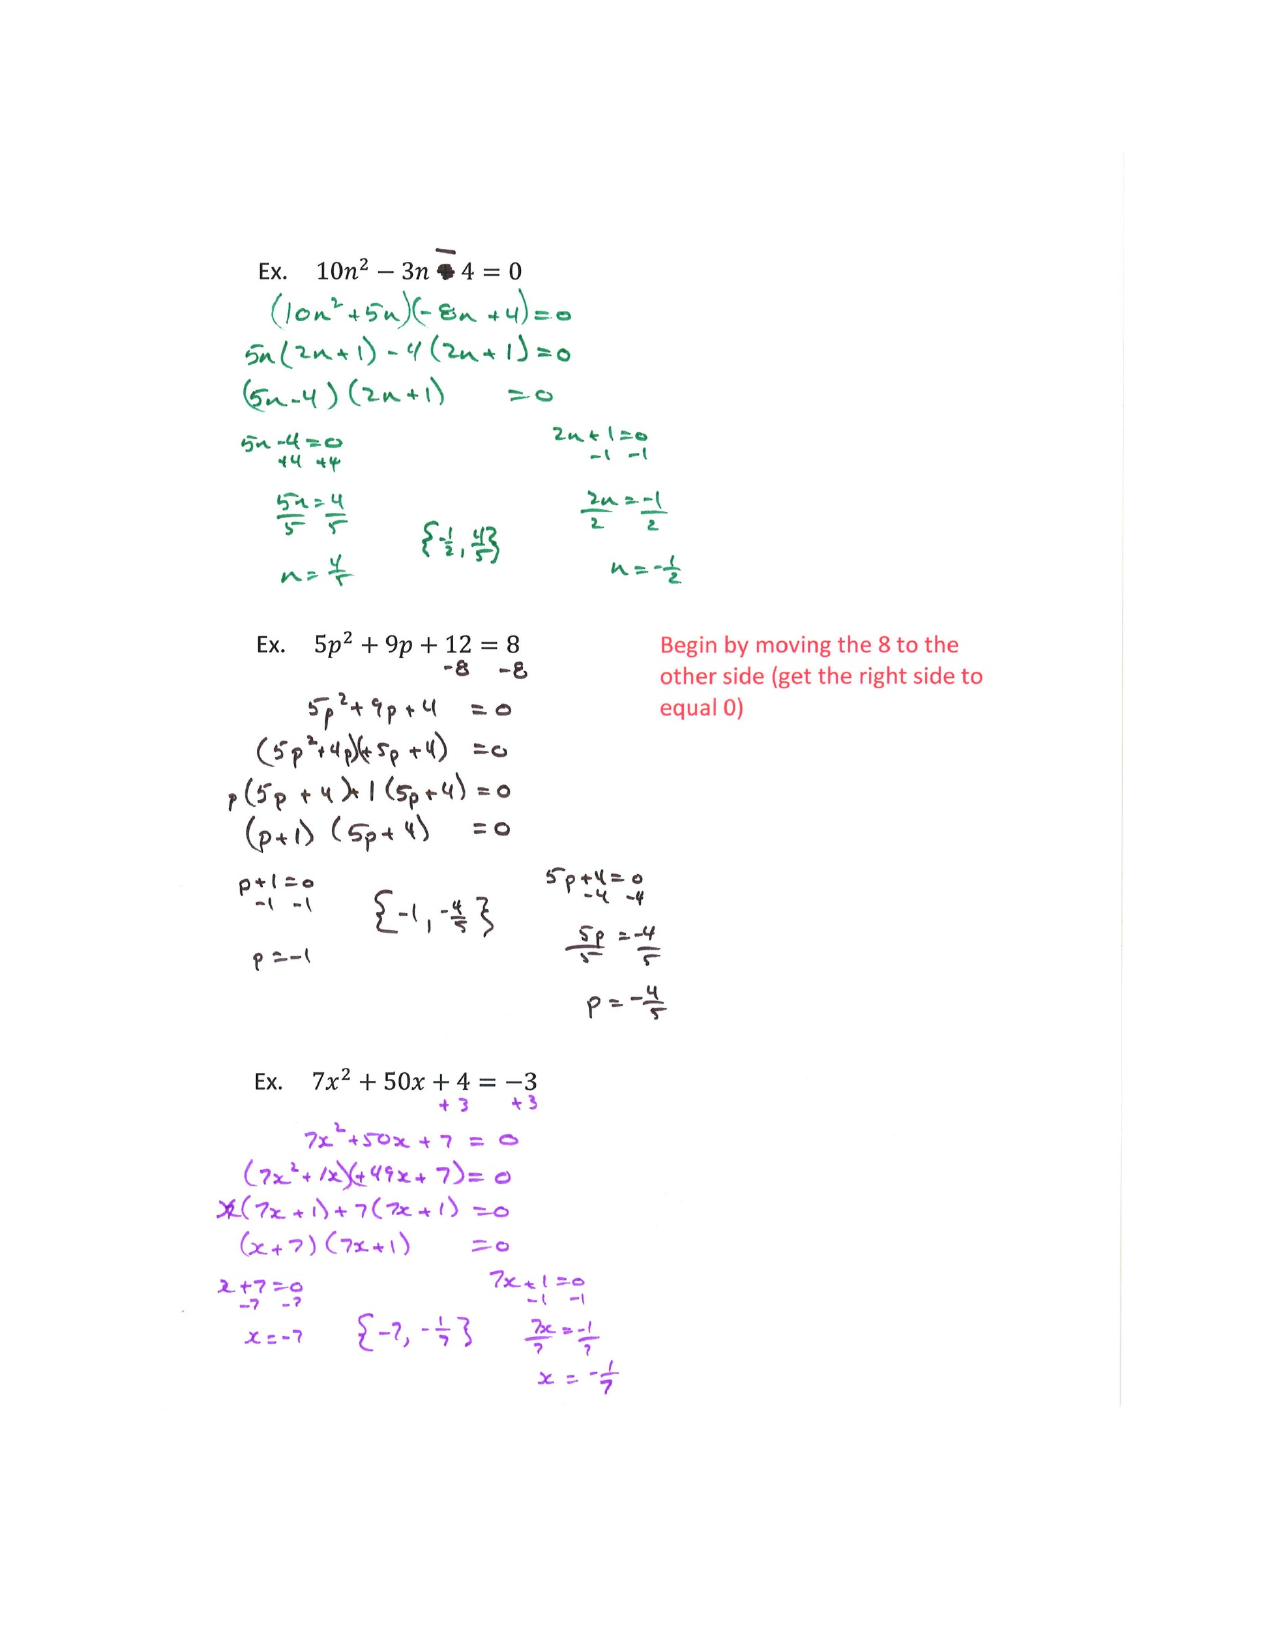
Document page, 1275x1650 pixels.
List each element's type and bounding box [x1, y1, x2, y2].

picture [150, 150, 1125, 1412]
